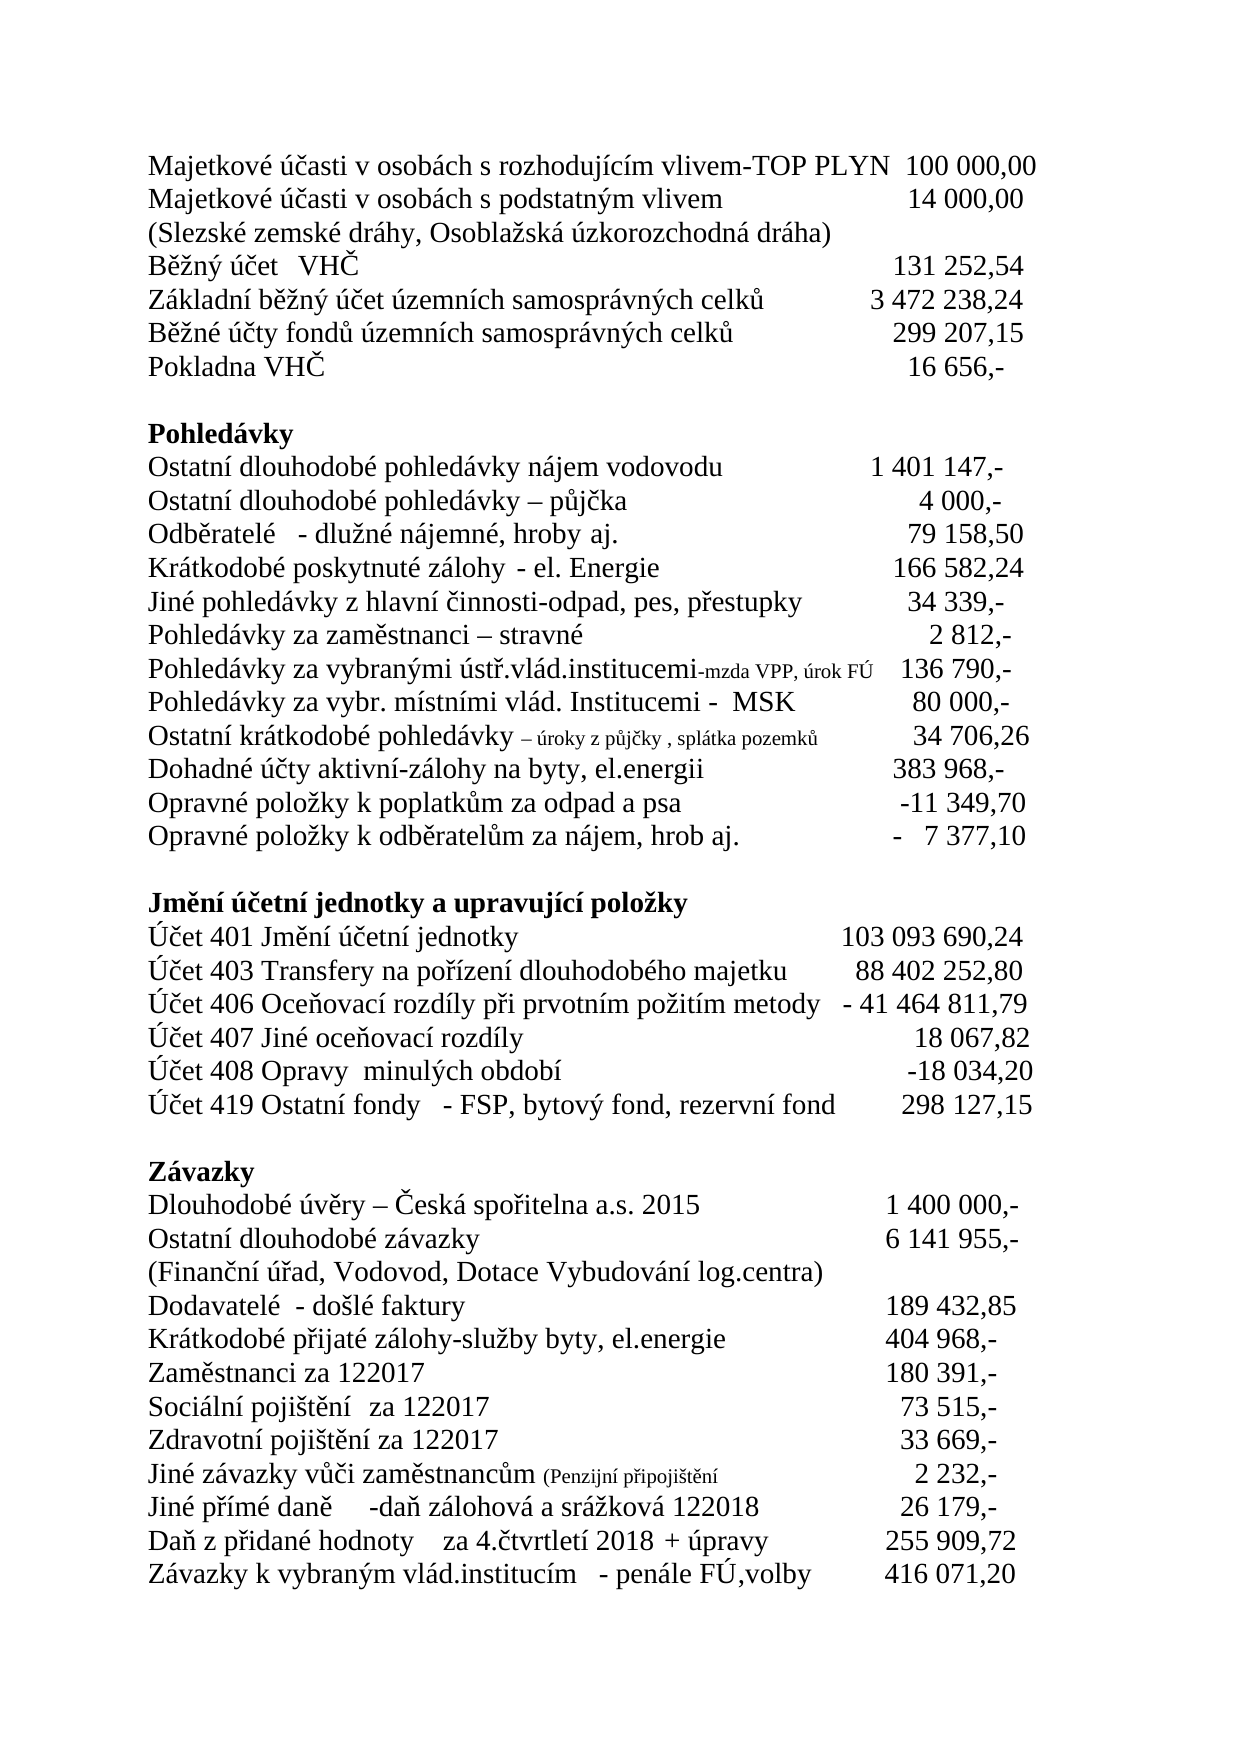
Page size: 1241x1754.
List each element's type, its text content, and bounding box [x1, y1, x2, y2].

text Ostatní dlouhodobé pohledávky nájem vodovodu 1 401 147,- [148, 449, 1093, 483]
text Základní běžný účet územních samosprávných celků 3 472 238,24 [148, 282, 1093, 315]
text Jiné pohledávky z hlavní činnosti-odpad, pes, přestupky 34 339,- [148, 584, 1093, 617]
text Dlouhodobé úvěry – Česká spořitelna a.s. 2015 1 400 000,- [148, 1187, 1093, 1221]
text Účet 406 Oceňovací rozdíly při prvotním požitím metody - 41 464 811,79 [148, 986, 1093, 1020]
text Pohledávky za zaměstnanci – stravné 2 812,- [148, 617, 1093, 651]
text Krátkodobé poskytnuté zálohy - el. Energie 166 582,24 [148, 550, 1093, 584]
text Účet 419 Ostatní fondy - FSP, bytový fond, rezervní fond 298 127,15 [148, 1087, 1093, 1120]
text Účet 407 Jiné oceňovací rozdíly 18 067,82 [148, 1020, 1093, 1053]
text Jiné závazky vůči zaměstnancům (Penzijní připojištění 2 232,- [148, 1456, 1093, 1489]
text Ostatní dlouhodobé závazky 6 141 955,- [148, 1221, 1093, 1254]
text (Finanční úřad, Vodovod, Dotace Vybudování log.centra) [148, 1254, 1093, 1288]
text Jmění účetní jednotky a upravující položky [148, 886, 1093, 919]
text Pohledávky za vybranými ústř.vlád.institucemi-mzda VPP, úrok FÚ 136 790,- [148, 651, 1093, 684]
text Majetkové účasti v osobách s rozhodujícím vlivem-TOP PLYN 100 000,00 [148, 148, 1093, 181]
text Sociální pojištění za 122017 73 515,- [148, 1389, 1093, 1422]
text Jiné přímé daně -daň zálohová a srážková 122018 26 179,- [148, 1489, 1093, 1523]
text Zdravotní pojištění za 122017 33 669,- [148, 1422, 1093, 1456]
text Účet 403 Transfery na pořízení dlouhodobého majetku 88 402 252,80 [148, 953, 1093, 986]
text Běžný účet VHČ 131 252,54 [148, 248, 1093, 282]
text Daň z přidané hodnoty za 4.čtvrtletí 2018 + úpravy 255 909,72 [148, 1523, 1093, 1556]
text Běžné účty fondů územních samosprávných celků 299 207,15 [148, 315, 1093, 349]
text Zaměstnanci za 122017 180 391,- [148, 1355, 1093, 1389]
text Dodavatelé - došlé faktury 189 432,85 [148, 1288, 1093, 1322]
text (Slezské zemské dráhy, Osoblažská úzkorozchodná dráha) [148, 215, 1093, 248]
text Účet 408 Opravy minulých období -18 034,20 [148, 1053, 1093, 1087]
text Ostatní krátkodobé pohledávky – úroky z půjčky , splátka pozemků 34 706,26 [148, 718, 1093, 751]
text Krátkodobé přijaté zálohy-služby byty, el.energie 404 968,- [148, 1322, 1093, 1355]
text Dohadné účty aktivní-zálohy na byty, el.energii 383 968,- [148, 751, 1093, 785]
text Účet 401 Jmění účetní jednotky 103 093 690,24 [148, 919, 1093, 953]
text Pokladna VHČ 16 656,- [148, 349, 1093, 382]
text Odběratelé - dlužné nájemné, hroby aj. 79 158,50 [148, 517, 1093, 550]
text Opravné položky k odběratelům za nájem, hrob aj. - 7 377,10 [148, 818, 1093, 852]
text Závazky k vybraným vlád.institucím - penále FÚ ,volby 416 071,20 [148, 1556, 1093, 1590]
text Majetkové účasti v osobách s podstatným vlivem 14 000,00 [148, 181, 1093, 215]
text Pohledávky [148, 416, 1093, 449]
text Závazky [148, 1154, 1093, 1187]
text Ostatní dlouhodobé pohledávky – půjčka 4 000,- [148, 483, 1093, 517]
text Pohledávky za vybr. místními vlád. Institucemi - MSK 80 000,- [148, 684, 1093, 718]
text Opravné položky k poplatkům za odpad a psa -11 349,70 [148, 785, 1093, 818]
